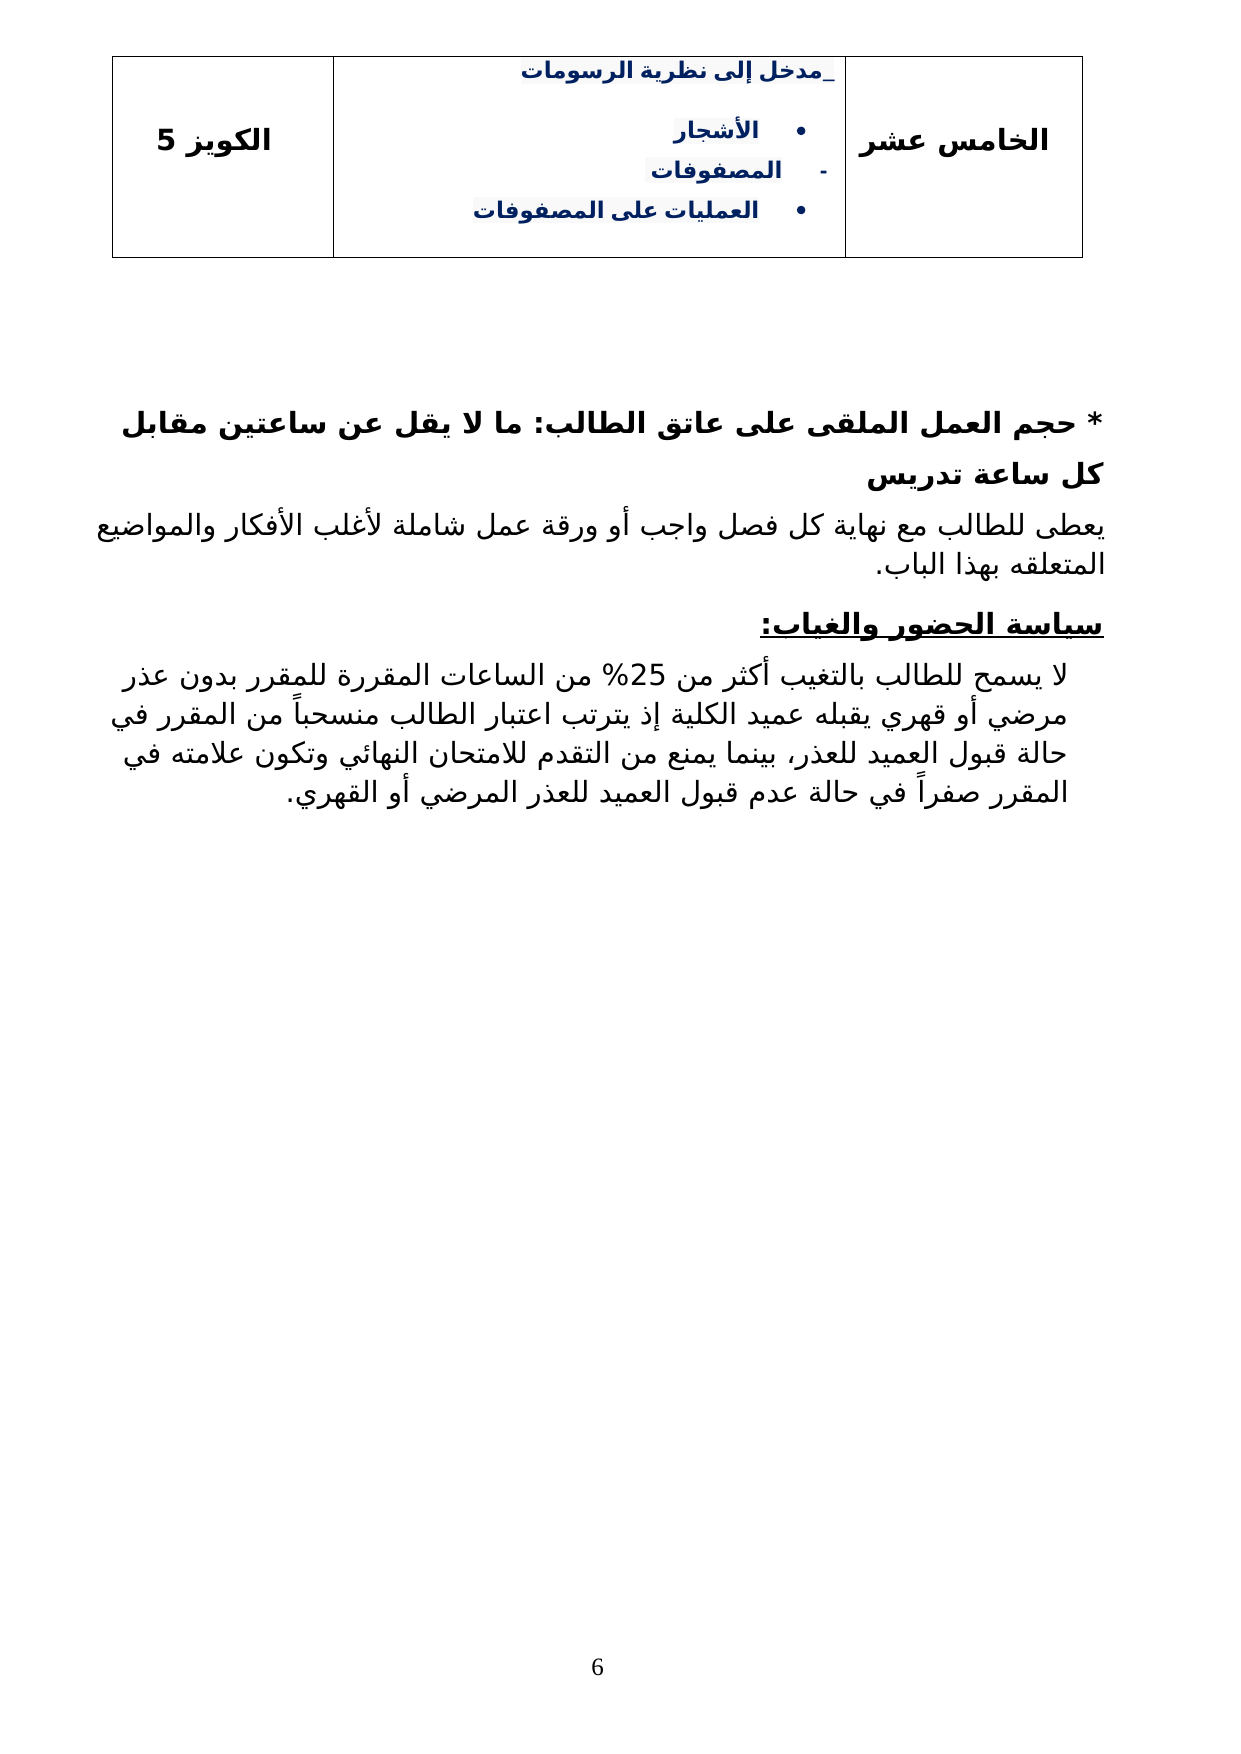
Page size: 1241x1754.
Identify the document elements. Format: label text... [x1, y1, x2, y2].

table_cell الخامس عشر [846, 57, 1082, 257]
subtitle سياسة الحضور والغياب: [354, 607, 1103, 641]
subtitle * حجم العمل الملقى على عاتق الطالب: ما لا يقل عن ساعتين مقابل كل ساعة تدريس [89, 407, 1103, 492]
text يعطى للطالب مع نهاية كل فصل واجب أو ورقة عمل شاملة لأغلب الأفكار والمواضيع المتعلقه بهذا الباب. [89, 508, 1106, 581]
text لا يسمح للطالب بالتغيب أكثر من 25% من الساعات المقررة للمقرر بدون عذر مرضي أو قهري يقبله عميد الكلية إذ يترتب اعتبار الطالب منسحباً من المقرر في حالة قبول العميد للعذر، بينما يمنع من التقدم للامتحان النهائي وتكون علامته في المقرر صفراً في حالة عدم قبول العميد للعذر المرضي أو القهري. [89, 658, 1069, 809]
table_cell الكويز 5 [113, 57, 333, 257]
table_cell _مدخل إلى نظرية الرسومات الأشجار المصفوفات العمليات على المصفوفات [334, 57, 845, 257]
